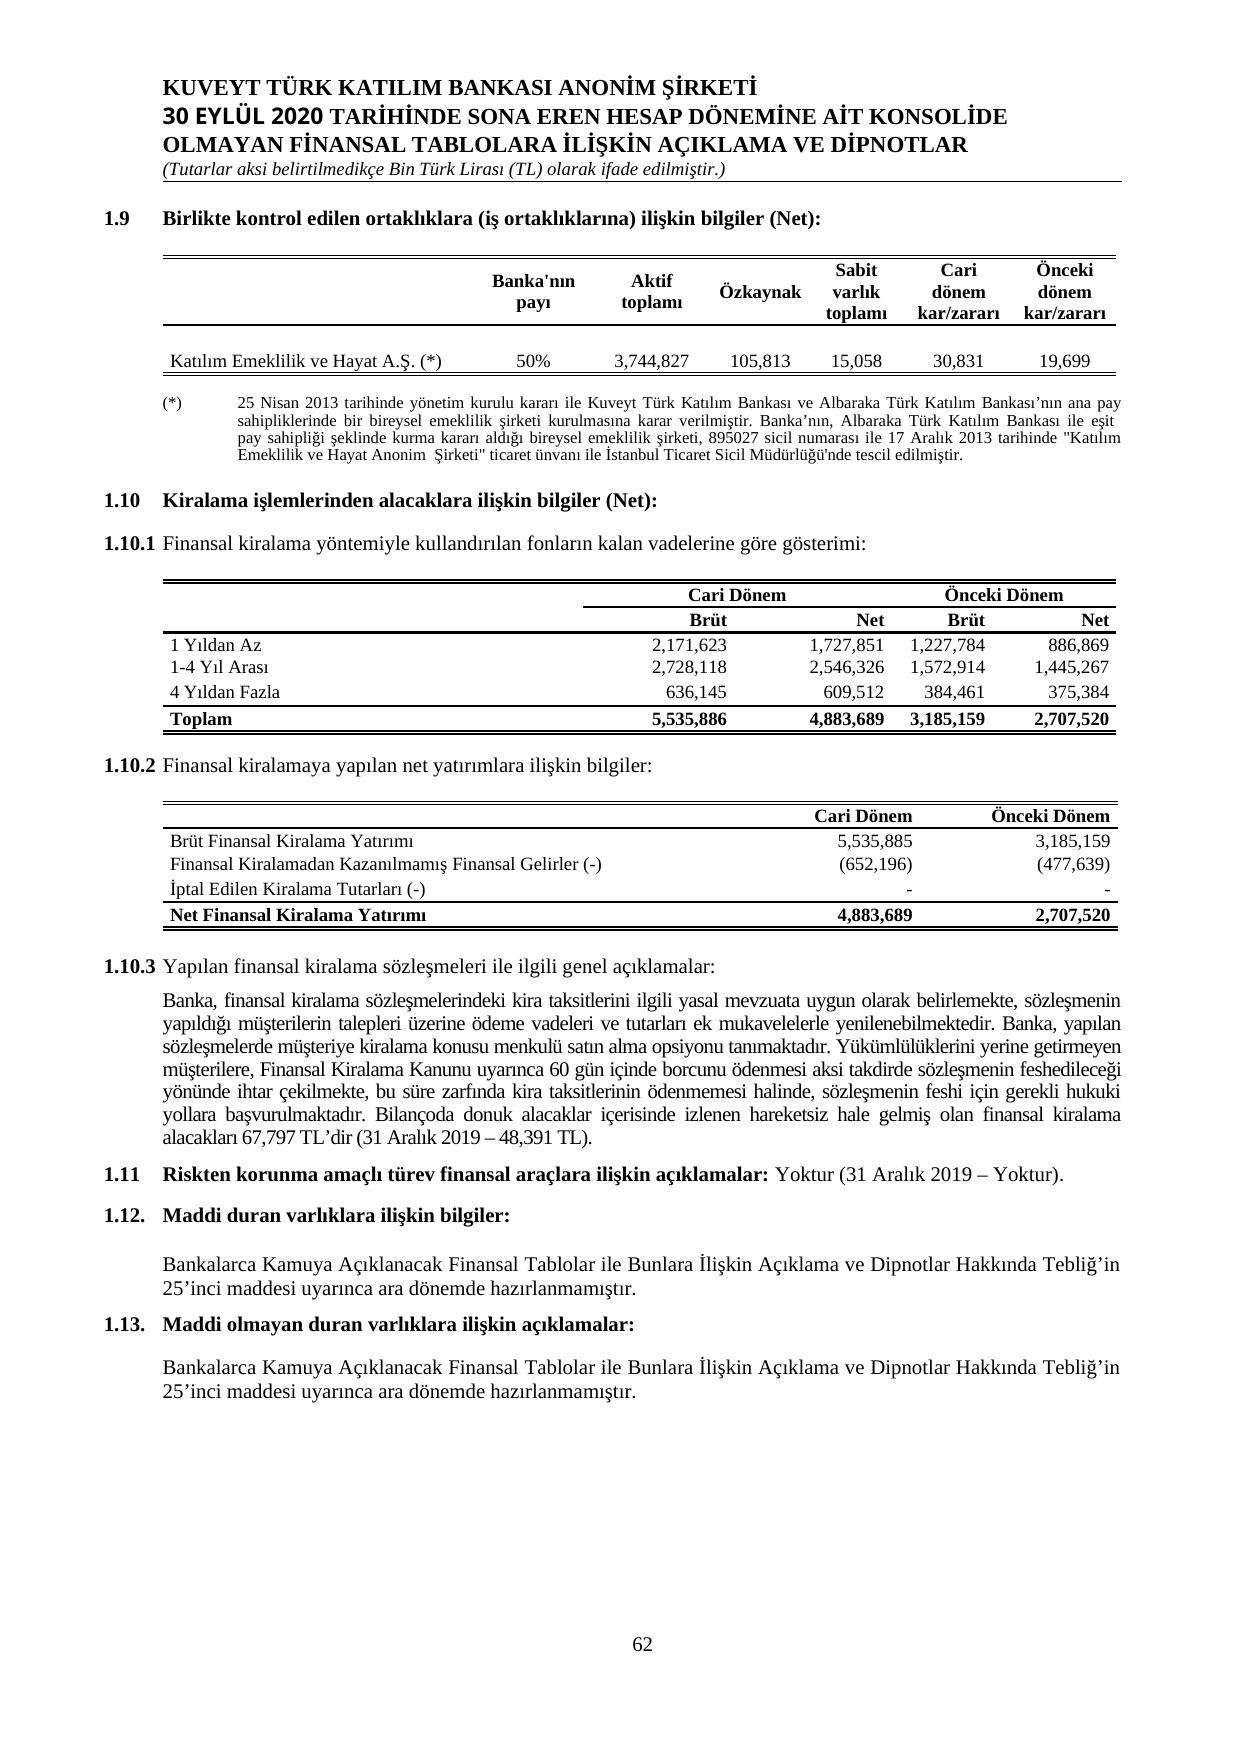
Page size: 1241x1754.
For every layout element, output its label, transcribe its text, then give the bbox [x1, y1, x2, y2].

text 1.10.2 Finansal kiralamaya yapılan net yatırımlara ilişkin bilgiler: [103, 754, 1122, 777]
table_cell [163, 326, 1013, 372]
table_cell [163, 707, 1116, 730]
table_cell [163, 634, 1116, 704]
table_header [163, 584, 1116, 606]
text 1.12. Maddi duran varlıklara ilişkin bilgiler: [103, 1205, 1122, 1227]
text 1.10.1 Finansal kiralama yöntemiyle kullandırılan fonların kalan vadelerine göre gösterimi: [103, 531, 1122, 555]
text 1.9 Birlikte kontrol edilen ortaklıklara (iş ortaklıklarına) ilişkin bilgiler (Net): [103, 206, 1122, 230]
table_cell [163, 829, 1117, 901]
text 1.10.3 Yapılan finansal kiralama sözleşmeleri ile ilgili genel açıklamalar: [103, 955, 1122, 978]
text Banka, finansal kiralama sözleşmelerindeki kira taksitlerini ilgili yasal mevzuata uygun olarak belirlemekte, sözleşmenin yapıldığı müşterilerin talepleri üzerine ödeme vadeleri ve tutarları ek mukavelelerle yenilenebilmektedir. Banka, yapılan sözleşmelerde müşteriye kiralama konusu menkulü satın alma opsiyonu tanımaktadır. Yükümlülüklerini yerine getirmeyen müşterilere, Finansal Kiralama Kanunu uyarınca 60 gün içinde borcunu ödenmesi aksi takdirde sözleşmenin feshedileceği yönünde ihtar çekilmekte, bu süre zarfında kira taksitlerinin ödenmemesi halinde, sözleşmenin feshi için gerekli hukuki yollara başvurulmaktadır. Bilançoda donuk alacaklar içerisinde izlenen hareketsiz hale gelmiş olan finansal kiralama alacakları 67,797 TL’dir (31 Aralık 2019 – 48,391 TL). [162, 989, 1122, 1149]
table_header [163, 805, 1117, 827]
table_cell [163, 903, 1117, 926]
text Bankalarca Kamuya Açıklanacak Finansal Tablolar ile Bunlara İlişkin Açıklama ve Dipnotlar Hakkında Tebliğ’in 25’inci maddesi uyarınca ara dönemde hazırlanmamıştır. [162, 1355, 1122, 1403]
text 1.11 Riskten korunma amaçlı türev finansal araçlara ilişkin açıklamalar: Yoktur (31 Aralık 2019 – Yoktur). [103, 1164, 1122, 1186]
text 1.10 Kiralama işlemlerinden alacaklara ilişkin bilgiler (Net): [103, 488, 1122, 512]
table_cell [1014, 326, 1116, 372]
text 1.13. Maddi olmayan duran varlıklara ilişkin açıklamalar: [103, 1312, 1122, 1336]
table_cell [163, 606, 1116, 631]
text (*) 25 Nisan 2013 tarihinde yönetim kurulu kararı ile Kuveyt Türk Katılım Bankası ve Albaraka Türk Katılım Bankası’nın ana pay sahipliklerinde bir bireysel emeklilik şirketi kurulmasına karar verilmiştir. Banka’nın, Albaraka Türk Katılım Bankası ile eşit pay sahipliği şeklinde kurma kararı aldığı bireysel emeklilik şirketi, 895027 sicil numarası ile 17 Aralık 2013 tarihinde "Katılım Emeklilik ve Hayat Anonim Şirketi" ticaret ünvanı ile İstanbul Ticaret Sicil Müdürlüğü'nde tescil edilmiştir. [162, 395, 1122, 464]
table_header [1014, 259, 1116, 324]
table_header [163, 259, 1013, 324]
text Bankalarca Kamuya Açıklanacak Finansal Tablolar ile Bunlara İlişkin Açıklama ve Dipnotlar Hakkında Tebliğ’in 25’inci maddesi uyarınca ara dönemde hazırlanmamıştır. [162, 1252, 1122, 1300]
